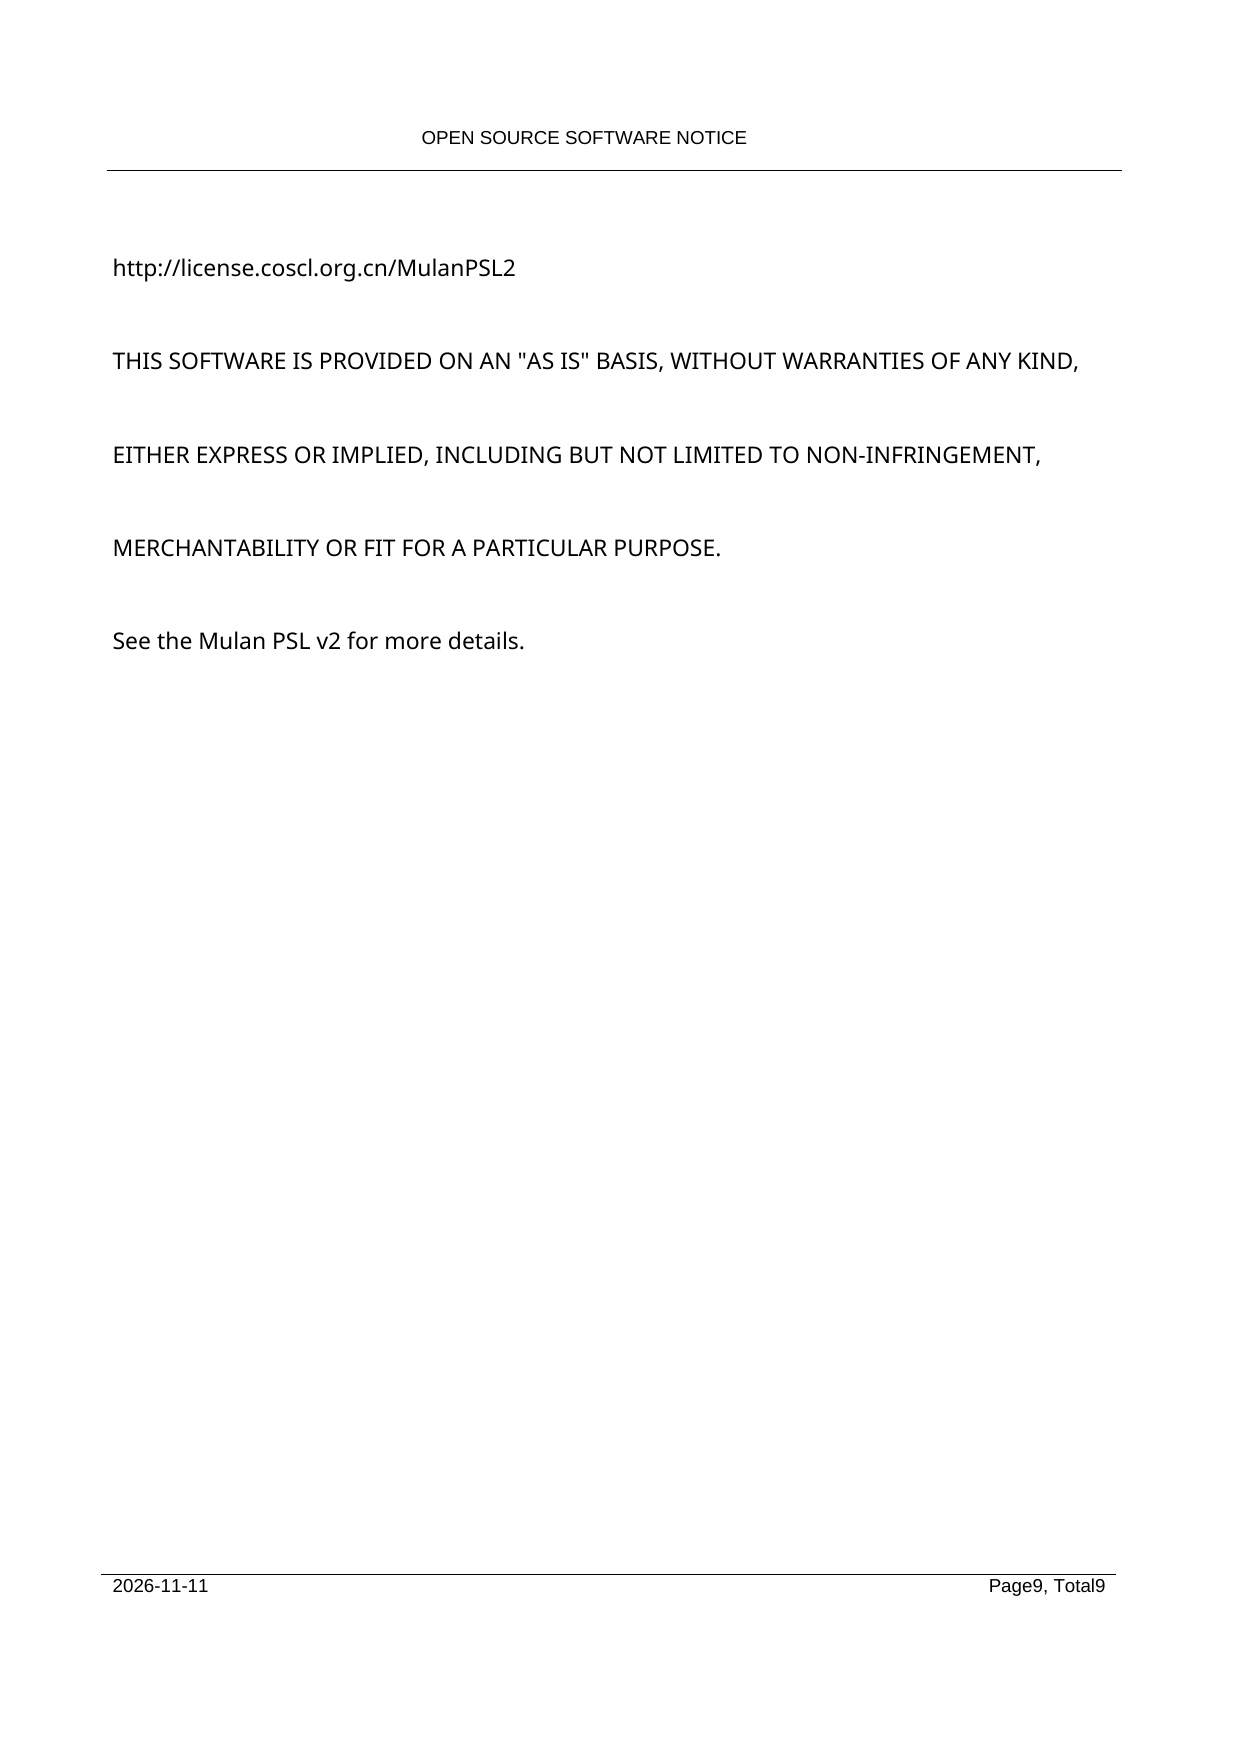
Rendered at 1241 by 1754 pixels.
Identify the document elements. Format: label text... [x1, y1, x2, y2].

text See the Mulan PSL v2 for more details. [112, 624, 1128, 657]
text EITHER EXPRESS OR IMPLIED, INCLUDING BUT NOT LIMITED TO NON-INFRINGEMENT, [112, 438, 1128, 470]
text http://license.coscl.org.cn/MulanPSL2 [112, 251, 1128, 284]
text THIS SOFTWARE IS PROVIDED ON AN "AS IS" BASIS, WITHOUT WARRANTIES OF ANY KIND, [112, 345, 1128, 377]
text MERCHANTABILITY OR FIT FOR A PARTICULAR PURPOSE. [112, 531, 1128, 564]
